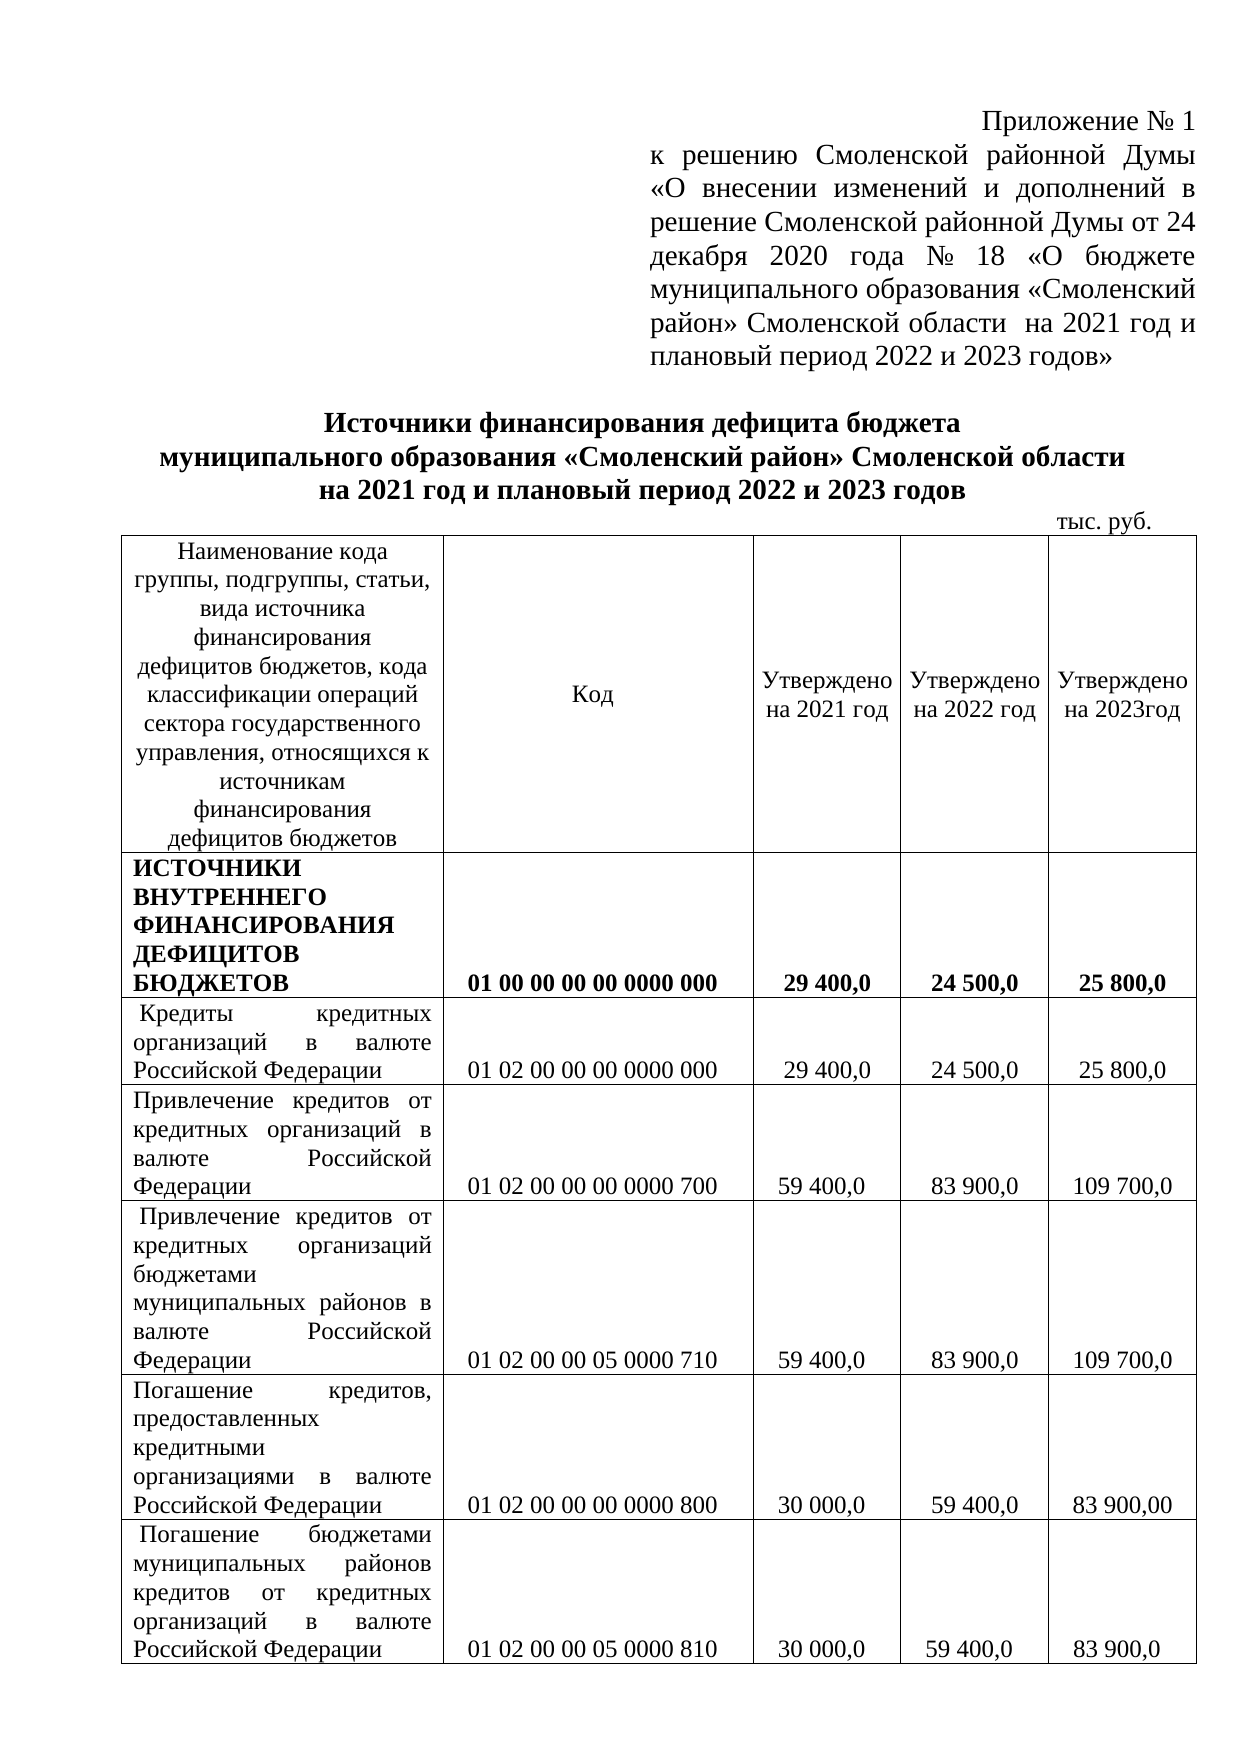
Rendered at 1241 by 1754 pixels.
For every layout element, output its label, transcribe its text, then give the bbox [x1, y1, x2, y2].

table_cell Кредиты кредитных организаций в валюте Российской Федерации [122, 998, 443, 1084]
text Источники финансирования дефицита бюджета [133, 405, 1152, 439]
table_cell 109 700,0 [1049, 1085, 1196, 1200]
table_cell 01 02 00 00 00 0000 800 [444, 1375, 753, 1518]
table_cell 83 900,0 [901, 1085, 1048, 1200]
table_cell Привлечение кредитов от кредитных организаций в валюте Российской Федерации [122, 1085, 443, 1200]
table_cell 01 00 00 00 00 0000 000 [444, 853, 753, 997]
table_cell 59 400,0 [901, 1375, 1048, 1518]
table_cell 01 02 00 00 00 0000 700 [444, 1085, 753, 1200]
table_cell 30 000,0 [754, 1520, 900, 1663]
table_cell 59 400,0 [754, 1085, 900, 1200]
table_header Утверждено на 2023год [1049, 536, 1196, 852]
text к решению Смоленской районной Думы «О внесении изменений и дополнений в решение Смоленской районной Думы от 24 декабря 2020 года № 18 «О бюджете муниципального образования «Смоленский район» Смоленской области на 2021 год и плановый период 2022 и 2023 годов» [650, 137, 1196, 372]
table_header Утверждено на 2022 год [901, 536, 1048, 852]
table_cell 24 500,0 [901, 998, 1048, 1084]
table_cell Привлечение кредитов от кредитных организаций бюджетами муниципальных районов в валюте Российской Федерации [122, 1201, 443, 1374]
table_cell 24 500,0 [901, 853, 1048, 997]
table_cell 01 02 00 00 05 0000 810 [444, 1520, 753, 1663]
table_cell 25 800,0 [1049, 998, 1196, 1084]
table_cell ИСТОЧНИКИ ВНУТРЕННЕГО ФИНАНСИРОВАНИЯ ДЕФИЦИТОВ БЮДЖЕТОВ [122, 853, 443, 997]
table_cell 29 400,0 [754, 853, 900, 997]
table_cell Погашение кредитов, предоставленных кредитными организациями в валюте Российской Федерации [122, 1375, 443, 1518]
table_header Код [444, 536, 753, 852]
text на 2021 год и плановый период 2022 и 2023 годов [133, 472, 1152, 506]
table_cell 01 02 00 00 00 0000 000 [444, 998, 753, 1084]
text муниципального образования «Смоленский район» Смоленской области [133, 439, 1152, 472]
table_header Утверждено на 2021 год [754, 536, 900, 852]
table_cell 29 400,0 [754, 998, 900, 1084]
text Приложение № 1 [133, 103, 1196, 137]
table_cell 59 400,0 [901, 1520, 1048, 1663]
table_cell Погашение бюджетами муниципальных районов кредитов от кредитных организаций в валюте Российской Федерации [122, 1520, 443, 1663]
table_cell 25 800,0 [1049, 853, 1196, 997]
table_cell 83 900,0 [1049, 1520, 1196, 1663]
text тыс. руб. [133, 506, 1152, 535]
table_cell 83 900,0 [901, 1201, 1048, 1374]
table_cell 30 000,0 [754, 1375, 900, 1518]
table_header Наименование кода группы, подгруппы, статьи, вида источника финансирования дефицитов бюджетов, кода классификации операций сектора государственного управления, относящихся к источникам финансирования дефицитов бюджетов [122, 536, 443, 852]
table_cell 83 900,00 [1049, 1375, 1196, 1518]
table_cell 59 400,0 [754, 1201, 900, 1374]
table_cell 01 02 00 00 05 0000 710 [444, 1201, 753, 1374]
table_cell 109 700,0 [1049, 1201, 1196, 1374]
